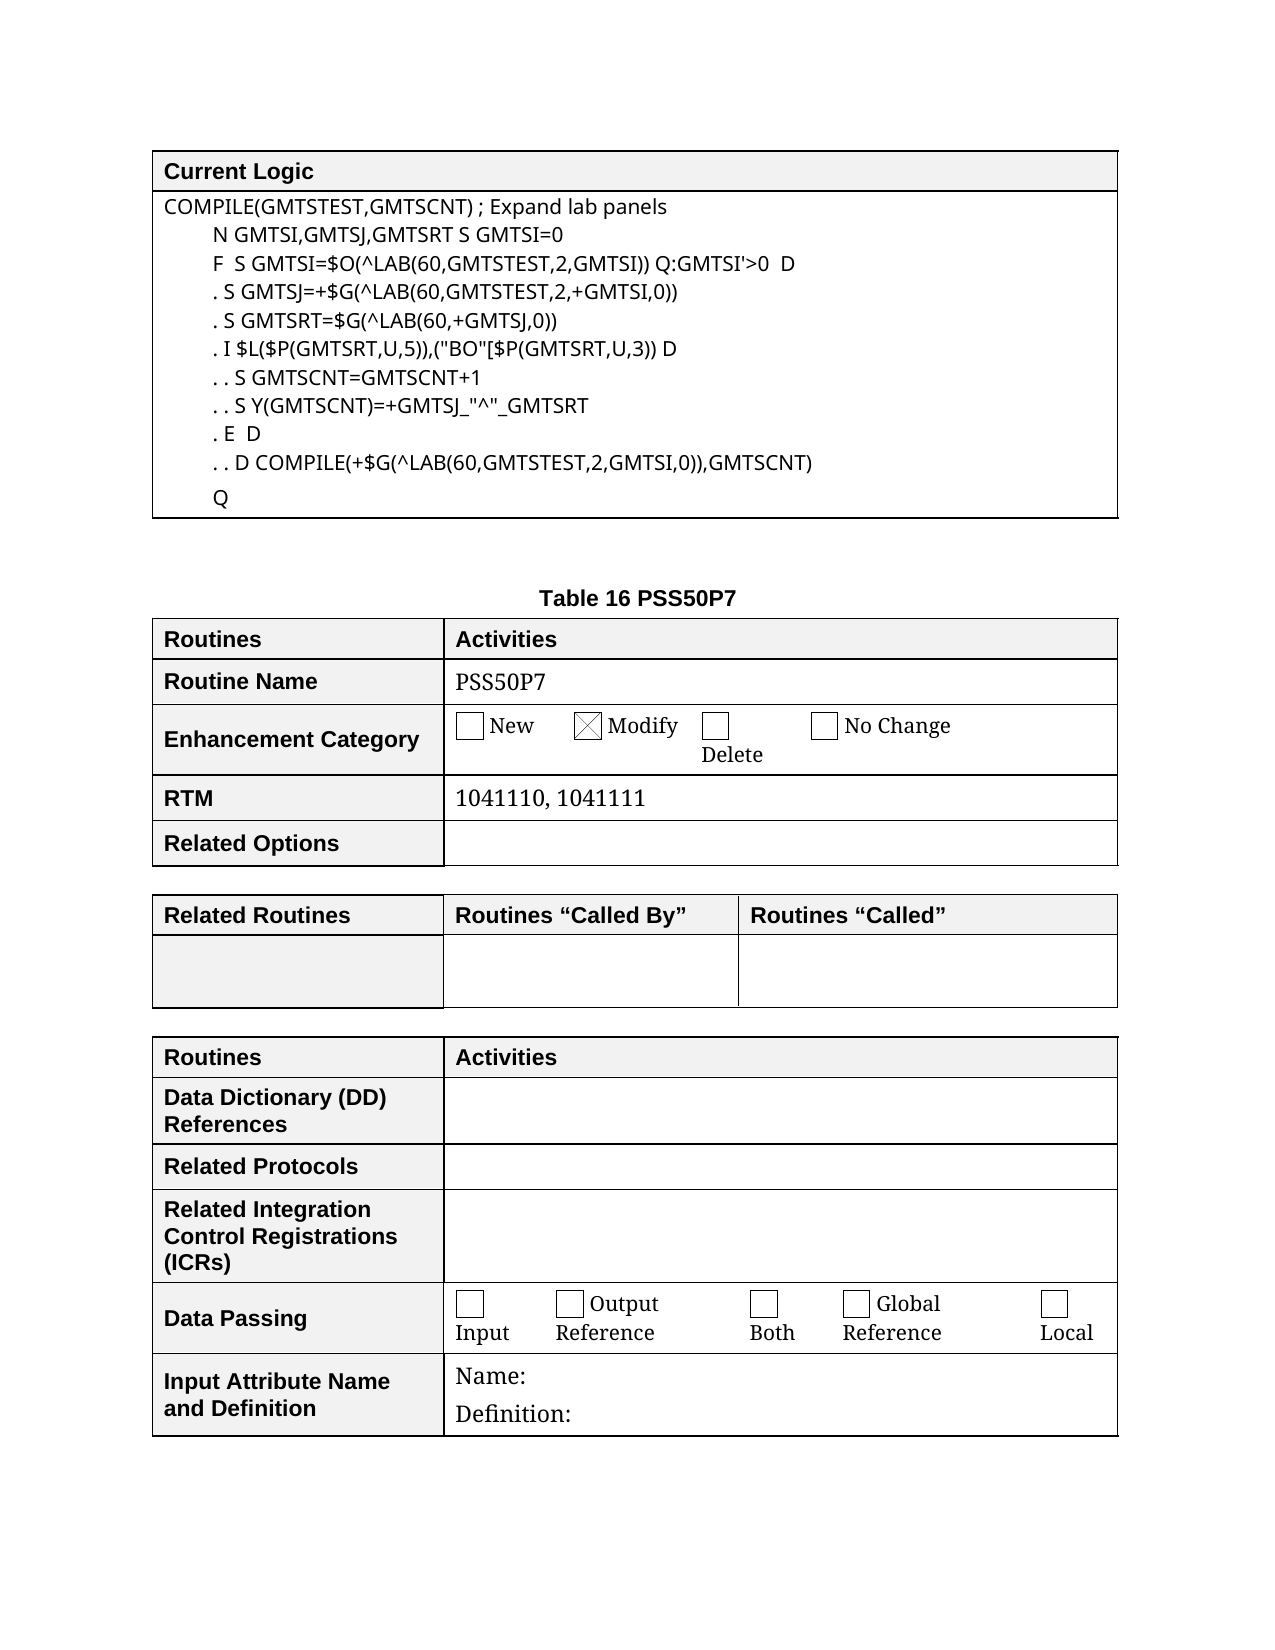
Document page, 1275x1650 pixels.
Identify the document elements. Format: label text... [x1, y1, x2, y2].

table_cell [153, 192, 1117, 517]
table_cell [445, 821, 1117, 865]
table_cell Delete [690, 705, 799, 774]
table_cell [445, 1190, 1117, 1282]
table_cell RTM [153, 776, 443, 820]
table_cell Routine Name [153, 660, 443, 703]
table_cell [444, 935, 739, 1007]
table_cell [153, 936, 443, 1007]
table_cell Related Protocols [153, 1145, 443, 1188]
table_cell Output Reference [544, 1283, 738, 1352]
table_cell Data Passing [153, 1283, 443, 1352]
table_cell 1041110, 1041111 [445, 776, 1117, 820]
table_cell Name: Definition: [445, 1354, 1117, 1435]
table_cell Enhancement Category [153, 705, 443, 774]
table_cell Local [1029, 1283, 1117, 1352]
table_cell PSS50P7 [445, 660, 1117, 703]
table_cell Input [444, 1283, 544, 1352]
table_header Activities [445, 619, 1117, 658]
table_header Current Logic [153, 152, 1117, 190]
table_cell [739, 935, 1117, 1007]
table_cell [445, 1078, 1117, 1143]
table_cell New [445, 705, 562, 774]
table_header Routines [153, 1038, 443, 1076]
table_cell Data Dictionary (DD) References [153, 1078, 443, 1143]
table_header Related Routines [153, 896, 443, 934]
table_cell [445, 1145, 1117, 1188]
table_cell Related Integration Control Registrations (ICRs) [153, 1190, 443, 1282]
text Table 16 PSS50P7 [150, 585, 1125, 611]
table_cell Both [738, 1283, 831, 1352]
table_header Routines [153, 619, 443, 658]
table_header Routines “Called By” [444, 895, 738, 934]
table_header Activities [445, 1038, 1117, 1076]
table_header Routines “Called” [739, 895, 1117, 934]
table_cell Input Attribute Name and Definition [153, 1354, 443, 1435]
table_cell Related Options [153, 821, 443, 865]
table_cell No Change [799, 705, 1117, 774]
table_cell Global Reference [831, 1283, 1029, 1352]
table_cell Modify [562, 705, 690, 774]
